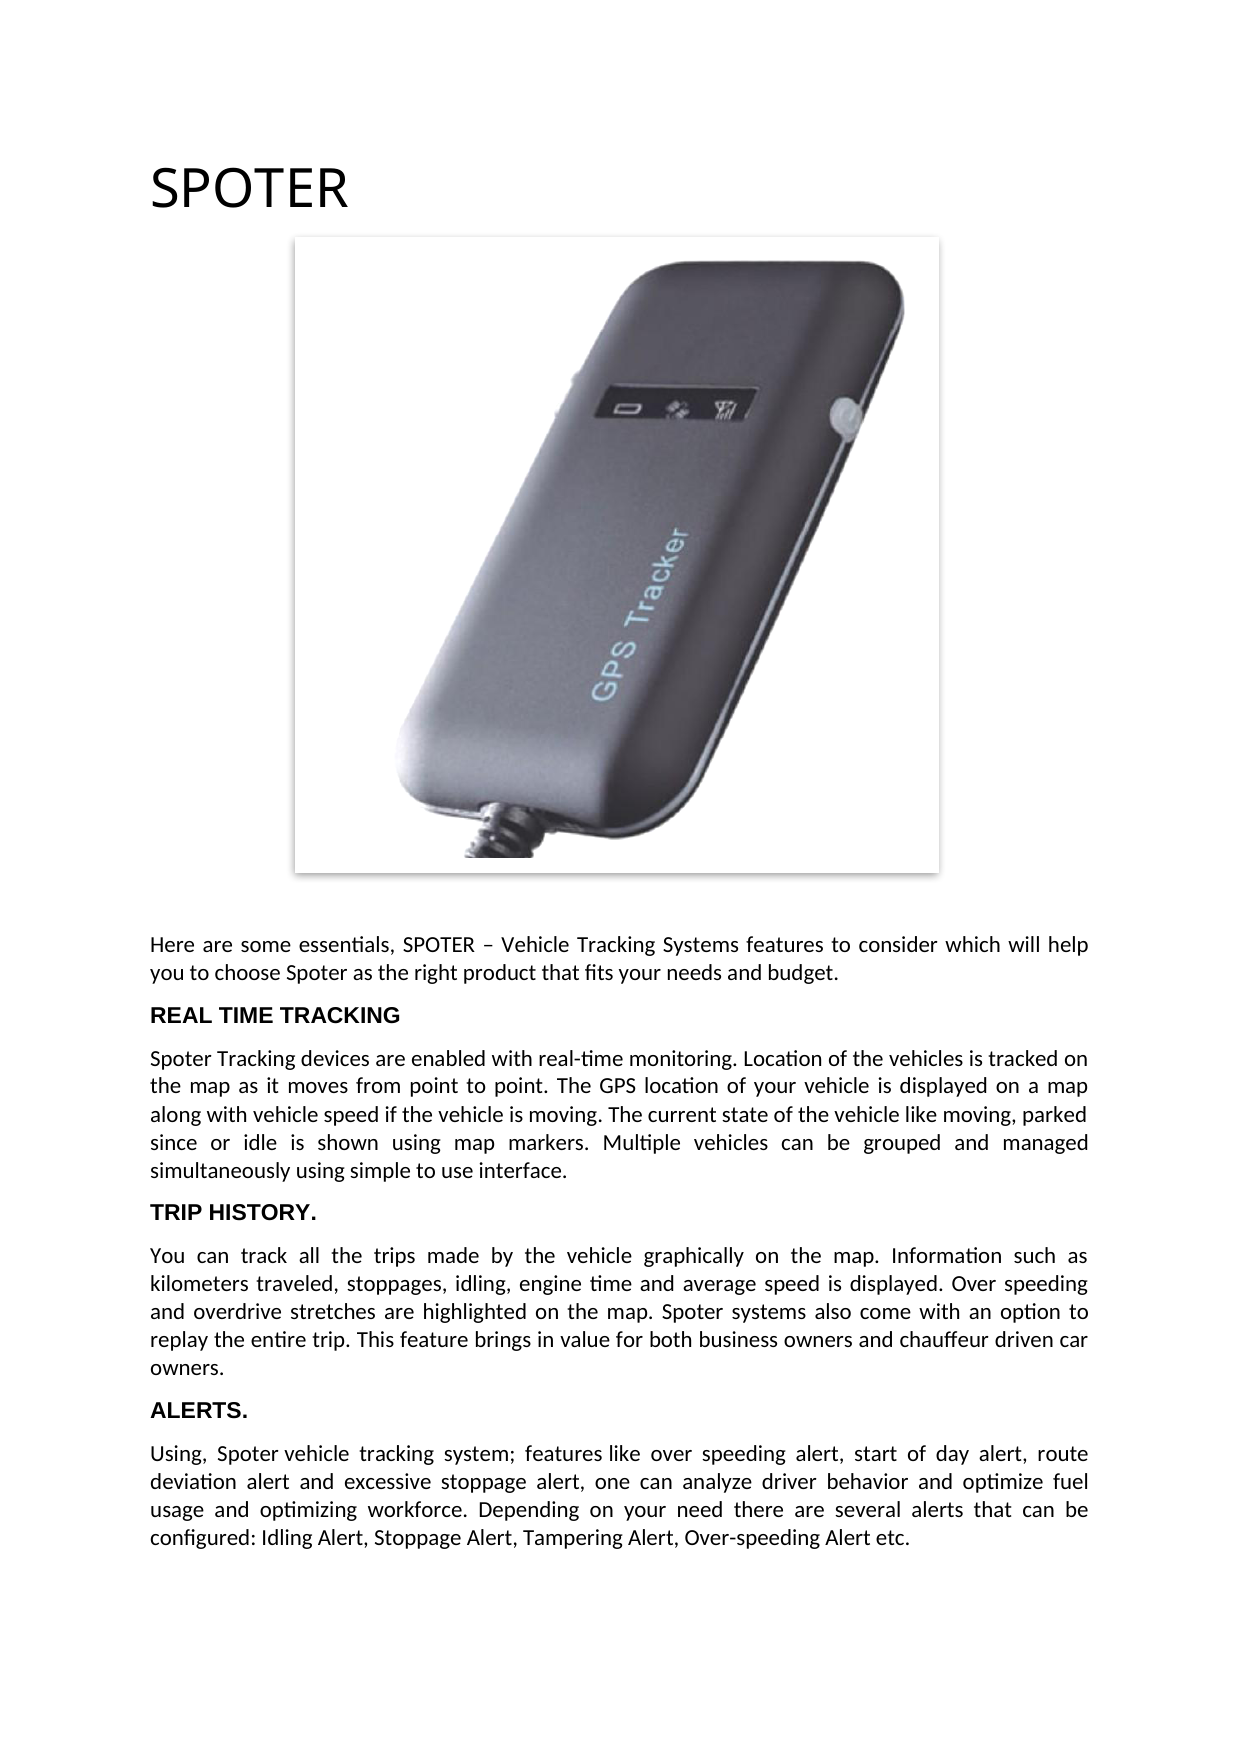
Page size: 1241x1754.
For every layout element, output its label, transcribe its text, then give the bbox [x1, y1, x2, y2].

text Spoter Tracking devices are enabled with real-time monitoring. Location of the vehicles is tracked on the map as it moves from point to point. The GPS location of your vehicle is displayed on a map along with vehicle speed if the vehicle is moving. The current state of the vehicle like moving, parked since or idle is shown using map markers. Multiple vehicles can be grouped and managed simultaneously using simple to use interface. [150, 1044, 1090, 1184]
text You can track all the trips made by the vehicle graphically on the map. Information such as kilometers traveled, stoppages, idling, engine time and average speed is displayed. Over speeding and overdrive stretches are highlighted on the map. Spoter systems also come with an option to replay the entire trip. This feature brings in value for both business owners and chauffeur driven car owners. [150, 1241, 1090, 1381]
text REAL TIME TRACKING [150, 1002, 1090, 1028]
text Here are some essentials, SPOTER – Vehicle Tracking Systems features to consider which will help you to choose Spoter as the right product that fits your needs and budget. [150, 930, 1090, 986]
text ALERTS. [150, 1397, 1090, 1423]
text TRIP HISTORY. [150, 1199, 1090, 1226]
text SPOTER [150, 150, 1090, 224]
text Using, Spoter vehicle tracking system; features like over speeding alert, start of day alert, route deviation alert and excessive stoppage alert, one can analyze driver behavior and optimize fuel usage and optimizing workforce. Depending on your need there are several alerts that can be configured: Idling Alert, Stoppage Alert, Tampering Alert, Over-speeding Alert etc. [150, 1439, 1090, 1551]
